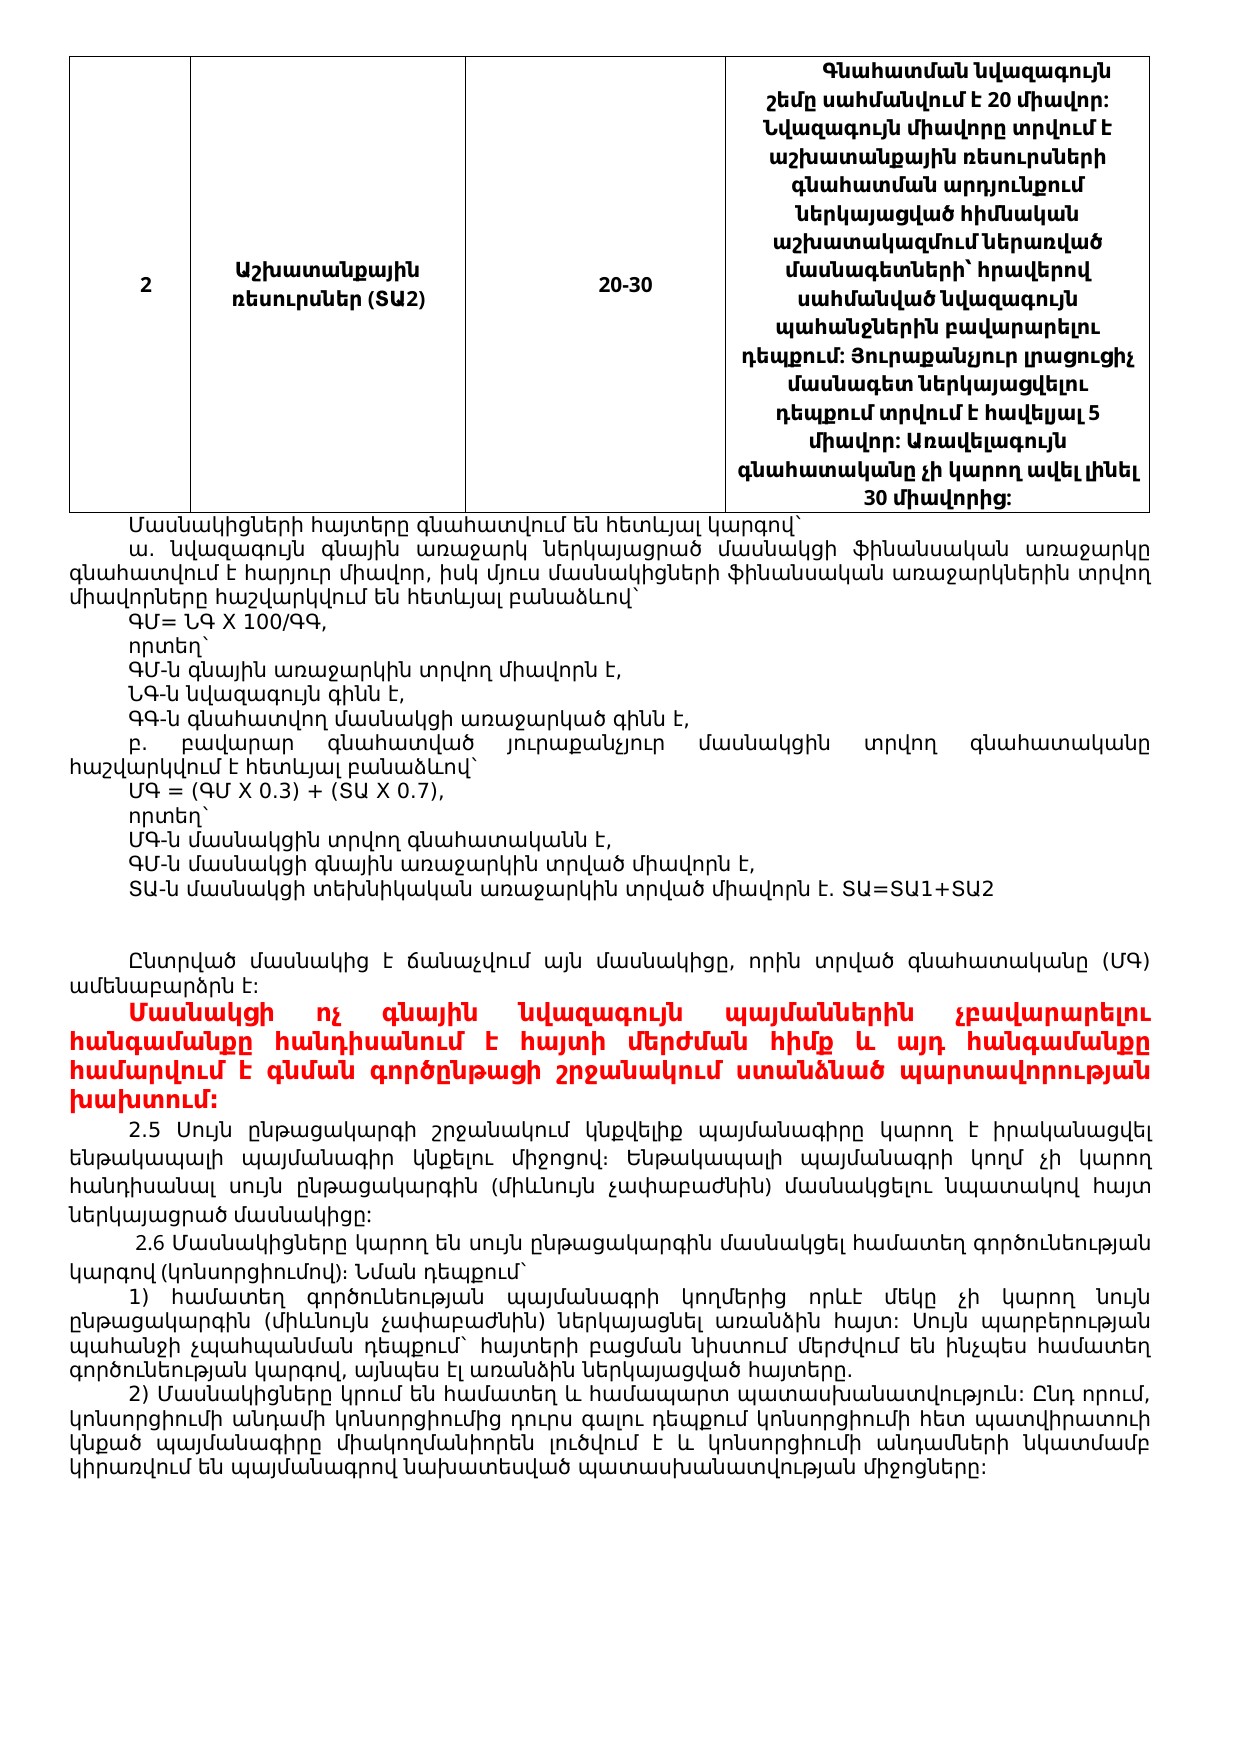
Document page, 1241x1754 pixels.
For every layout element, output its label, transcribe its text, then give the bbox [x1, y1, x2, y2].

text ԳՄ-ն գնային առաջարկին տրվող միավորն է, [69, 658, 1152, 682]
text որտեղ` [69, 804, 1152, 828]
text 2) Մասնակիցները կրում են համատեղ և համապարտ պատասխանատվություն: Ընդ որում, կոնսորցիումի անդամի կոնսորցիումից դուրս գալու դեպքում կոնսորցիումի հետ պատվիրատուի կնքած պայմանագիրը միակողմանիորեն լուծվում է և կոնսորցիումի անդամների նկատմամբ կիրառվում են պայմանագրով նախատեսված պատասխանատվության միջոցները: [69, 1382, 1152, 1479]
text Ընտրված մասնակից է ճանաչվում այն մասնակիցը, որին տրված գնահատականը (ՄԳ) ամենաբարձրն է: [69, 949, 1152, 998]
text ՄԳ-ն մասնակցին տրվող գնահատականն է, [69, 828, 1152, 852]
text ԳՄ= ՆԳ X 100/ԳԳ, [69, 610, 1152, 634]
table_cell 2 [70, 57, 190, 512]
table_cell Գնահատման նվազագույն շեմը սահմանվում է 20 միավոր: Նվազագույն միավորը տրվում է աշխատանքային ռեսուրսների գնահատման արդյունքում ներկայացված հիմնական աշխատակազմում ներառված մասնագետների՝ հրավերով սահմանված նվազագույն պահանջներին բավարարելու դեպքում: Յուրաքանչյուր լրացուցիչ մասնագետ ներկայացվելու դեպքում տրվում է հավելյալ 5 միավոր: Առավելագույն գնահատականը չի կարող ավել լինել 30 միավորից: [726, 57, 1149, 512]
text ՄԳ = (ԳՄ X 0.3) + (ՏԱ X 0.7), [69, 779, 1152, 804]
text 2.6 Մասնակիցները կարող են սույն ընթացակարգին մասնակցել համատեղ գործունեության կարգով (կոնսորցիումով)։ Նման դեպքում` [69, 1228, 1152, 1285]
text որտեղ` [69, 634, 1152, 658]
text ՏԱ-ն մասնակցի տեխնիկական առաջարկին տրված միավորն է. ՏԱ=ՏԱ1+ՏԱ2 [69, 877, 1152, 901]
table_cell 20-30 [466, 57, 725, 512]
text ա. նվազագույն գնային առաջարկ ներկայացրած մասնակցի ֆինանսական առաջարկը գնահատվում է հարյուր միավոր, իսկ մյուս մասնակիցների ֆինանսական առաջարկներին տրվող միավորները հաշվարկվում են հետևյալ բանաձևով` [69, 537, 1152, 610]
table_cell Աշխատանքային ռեսուրսներ (ՏԱ2) [191, 57, 465, 512]
text Մասնակիցների հայտերը գնահատվում են հետևյալ կարգով` [69, 513, 1152, 537]
text Մասնակցի ոչ գնային նվազագույն պայմաններին չբավարարելու հանգամանքը հանդիսանում է հայտի մերժման հիմք և այդ հանգամանքը համարվում է գնման գործընթացի շրջանակում ստանձնած պարտավորության խախտում: [69, 998, 1152, 1115]
text ԳՄ-ն մասնակցի գնային առաջարկին տրված միավորն է, [69, 852, 1152, 877]
text ՆԳ-ն նվազագույն գինն է, [69, 682, 1152, 707]
text ԳԳ-ն գնահատվող մասնակցի առաջարկած գինն է, [69, 707, 1152, 731]
text 1) համատեղ գործունեության պայմանագրի կողմերից որևէ մեկը չի կարող նույն ընթացակարգին (միևնույն չափաբաժնին) ներկայացնել առանձին հայտ: Սույն պարբերության պահանջի չպահպանման դեպքում` հայտերի բացման նիստում մերժվում են ինչպես համատեղ գործունեության կարգով, այնպես էլ առանձին ներկայացված հայտերը. [69, 1285, 1152, 1382]
text 2.5 Սույն ընթացակարգի շրջանակում կնքվելիք պայմանագիրը կարող է իրականացվել ենթակապալի պայմանագիր կնքելու միջոցով։ Ենթակապալի պայմանագրի կողմ չի կարող հանդիսանալ սույն ընթացակարգին (միևնույն չափաբաժնին) մասնակցելու նպատակով հայտ ներկայացրած մասնակիցը: [69, 1115, 1152, 1228]
text բ. բավարար գնահատված յուրաքանչյուր մասնակցին տրվող գնահատականը հաշվարկվում է հետևյալ բանաձևով` [69, 731, 1152, 779]
